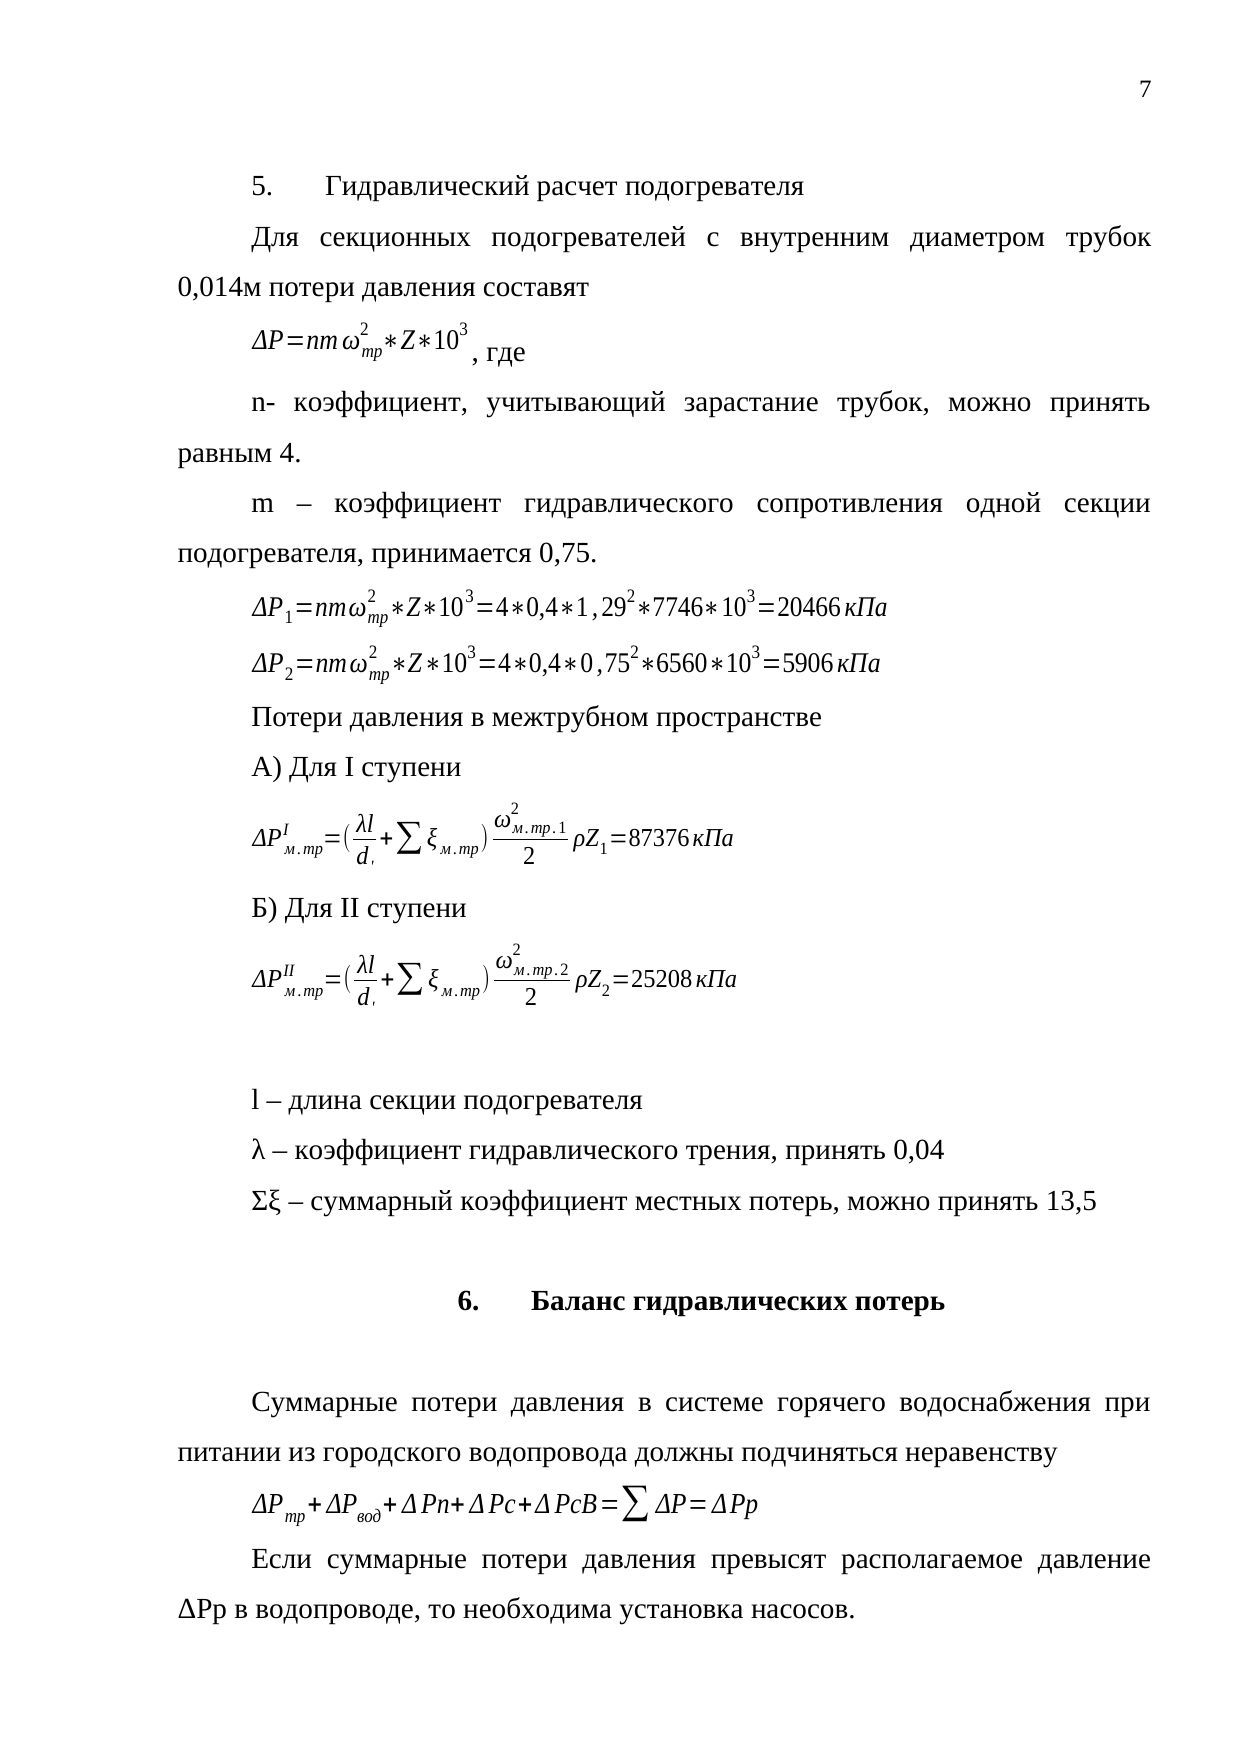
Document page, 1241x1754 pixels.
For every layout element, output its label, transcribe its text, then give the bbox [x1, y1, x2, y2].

text , где [177, 319, 1152, 368]
list Гидравлический расчет подогревателя [177, 168, 1152, 202]
text λ – коэффициент гидравлического трения, принять 0,04 [177, 1132, 1152, 1166]
text Потери давления в межтрубном пространстве [177, 699, 1152, 732]
text Если суммарные потери давления превысят располагаемое давление ΔРр в водопроводе, то необходима установка насосов. [177, 1541, 1152, 1625]
text Суммарные потери давления в системе горячего водоснабжения при питании из городского водопровода должны подчиняться неравенству [177, 1384, 1152, 1468]
text Б) Для II ступени [177, 891, 1152, 924]
text А) Для I ступени [177, 749, 1152, 783]
text Σξ – суммарный коэффициент местных потерь, можно принять 13,5 [177, 1183, 1152, 1216]
text l – длина секции подогревателя [177, 1082, 1152, 1116]
text Для секционных подогревателей с внутренним диаметром трубок 0,014м потери давления составят [177, 219, 1152, 303]
text m – коэффициент гидравлического сопротивления одной секции подогревателя, принимается 0,75. [177, 485, 1152, 569]
text n- коэффициент, учитывающий зарастание трубок, можно принять равным 4. [177, 384, 1152, 468]
list Баланс гидравлических потерь [177, 1283, 1152, 1317]
